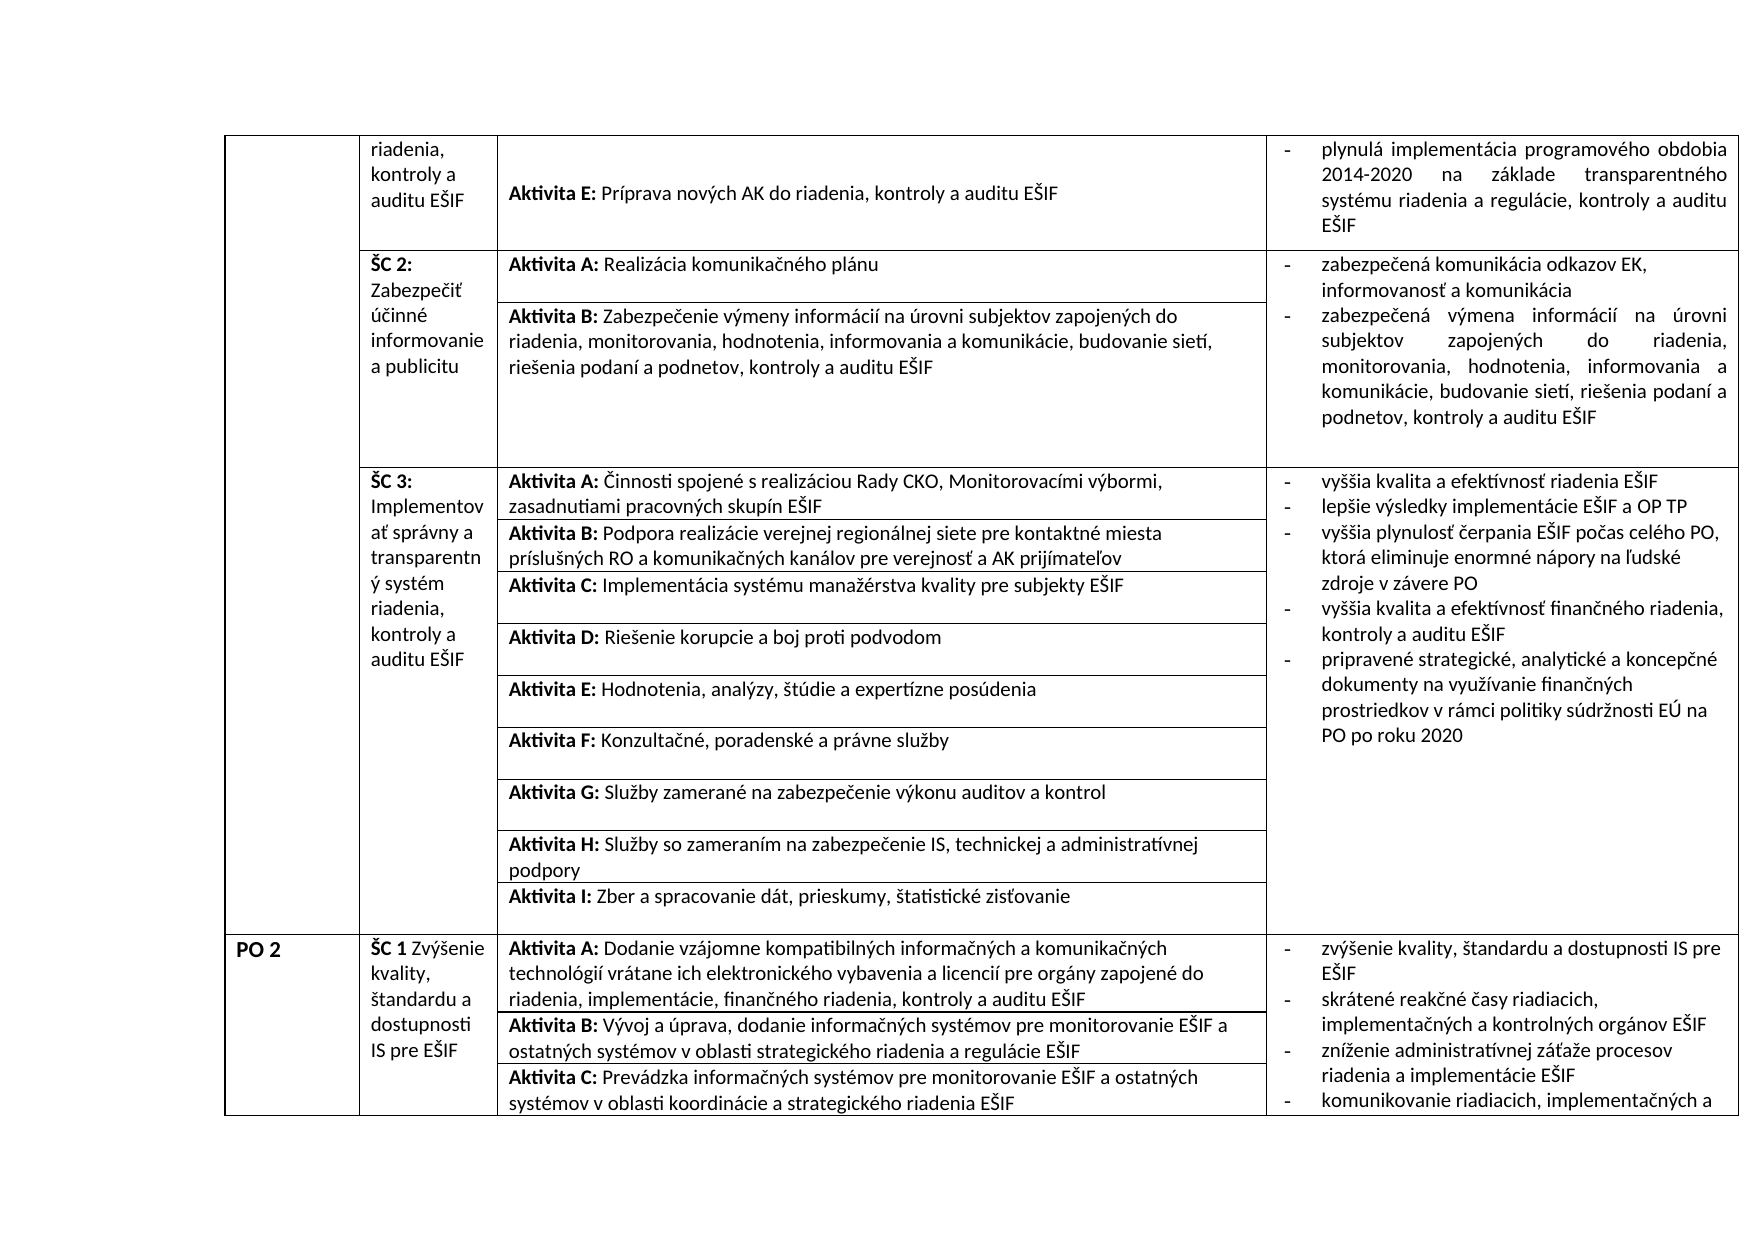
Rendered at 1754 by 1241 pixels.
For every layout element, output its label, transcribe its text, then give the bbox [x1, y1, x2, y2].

table_cell vyššia kvalita a efektívnosť riadenia EŠIF lepšie výsledky implementácie EŠIF a OP TP vyššia plynulosť čerpania EŠIF počas celého PO, ktorá eliminuje enormné nápory na ľudské zdroje v závere PO vyššia kvalita a efektívnosť finančného riadenia, kontroly a auditu EŠIF pripravené strategické, analytické a koncepčné dokumenty na využívanie finančných prostriedkov v rámci politiky súdržnosti EÚ na PO po roku 2020 [1267, 468, 1738, 934]
table_cell Aktivita B: Podpora realizácie verejnej regionálnej siete pre kontaktné miesta príslušných RO a komunikačných kanálov pre verejnosť a AK prijímateľov [498, 520, 1266, 571]
table_cell zvýšenie kvality, štandardu a dostupnosti IS pre EŠIF skrátené reakčné časy riadiacich, implementačných a kontrolných orgánov EŠIF zníženie administratívnej záťaže procesov riadenia a implementácie EŠIF komunikovanie riadiacich, implementačných a kontrolných štruktúr prostredníctvom elektronických komunikačných a audiovizuálnych technológií na pravidelnej báze zvýšenie reportovacích možností ITMS2014+ - vytváranie pokročilých štatistických prehľadov, estimácií a zisťovaní o implementácii EŠIF zapracovanie a integrácia požiadaviek e-Kohézie a e-Governmentu s inými IS verejnej správy v oblasti riadenia EŠIF zapracovanie opatrení vyplývajúcich zo stratégie OP TP do centrálnych IS riadenia EŠIF a IS systémov finančného riadenia EŠIF zabezpečenie rozvoja princípov e-Kohézie a e-Governmentu a podpora synergie v oblasti riadenia EŠIF riadiace, implementačné a kontrolné štruktúry EŠIF vybavené modernými a funkčnými materiálno-technickými prostriedkami, ktoré navzájom komunikujú [1267, 935, 1738, 1115]
table_cell Aktivita A: Dodanie vzájomne kompatibilných informačných a komunikačných technológií vrátane ich elektronického vybavenia a licencií pre orgány zapojené do riadenia, implementácie, finančného riadenia, kontroly a auditu EŠIF [498, 935, 1266, 1011]
table_cell Aktivita B: Vývoj a úprava, dodanie informačných systémov pre monitorovanie EŠIF a ostatných systémov v oblasti strategického riadenia a regulácie EŠIF [498, 1013, 1266, 1063]
table_cell Aktivita G: Služby zamerané na zabezpečenie výkonu auditov a kontrol [498, 780, 1266, 830]
table_cell ŠC 3: Implementovať správny a transparentný systém riadenia, kontroly a auditu EŠIF [360, 468, 497, 934]
table_cell ŠC 2: Zabezpečiť účinné informovanie a publicitu [360, 251, 497, 467]
table_cell zabezpečená komunikácia odkazov EK, informovanosť a komunikácia zabezpečená výmena informácií na úrovni subjektov zapojených do riadenia, monitorovania, hodnotenia, informovania a komunikácie, budovanie sietí, riešenia podaní a podnetov, kontroly a auditu EŠIF [1267, 251, 1738, 467]
table_cell Aktivita A: Činnosti spojené s realizáciou Rady CKO, Monitorovacími výbormi, zasadnutiami pracovných skupín EŠIF [498, 468, 1266, 519]
table_cell Aktivita F: Konzultačné, poradenské a právne služby [498, 728, 1266, 778]
table_cell ŠC 1 Zvýšenie kvality, štandardu a dostupnosti IS pre EŠIF [360, 935, 497, 1115]
table_cell Aktivita E: Hodnotenia, analýzy, štúdie a expertízne posúdenia [498, 676, 1266, 727]
table_cell Aktivita D: Riešenie korupcie a boj proti podvodom [498, 624, 1266, 675]
table_cell Aktivita A: Realizácia komunikačného plánu [498, 251, 1266, 302]
table_cell Aktivita H: Služby so zameraním na zabezpečenie IS, technickej a administratívnej podpory [498, 831, 1266, 882]
table_cell Aktivita E: Príprava nových AK do riadenia, kontroly a auditu EŠIF [498, 136, 1266, 250]
table_cell PO 2 [226, 935, 359, 1115]
table_cell Aktivita C: Implementácia systému manažérstva kvality pre subjekty EŠIF [498, 572, 1266, 623]
table_cell Aktivita B: Zabezpečenie výmeny informácií na úrovni subjektov zapojených do riadenia, monitorovania, hodnotenia, informovania a komunikácie, budovanie sietí, riešenia podaní a podnetov, kontroly a auditu EŠIF [498, 303, 1266, 467]
table_cell Aktivita C: Prevádzka informačných systémov pre monitorovanie EŠIF a ostatných systémov v oblasti koordinácie a strategického riadenia EŠIF [498, 1064, 1266, 1115]
table_cell Aktivita I: Zber a spracovanie dát, prieskumy, štatistické zisťovanie [498, 883, 1266, 934]
